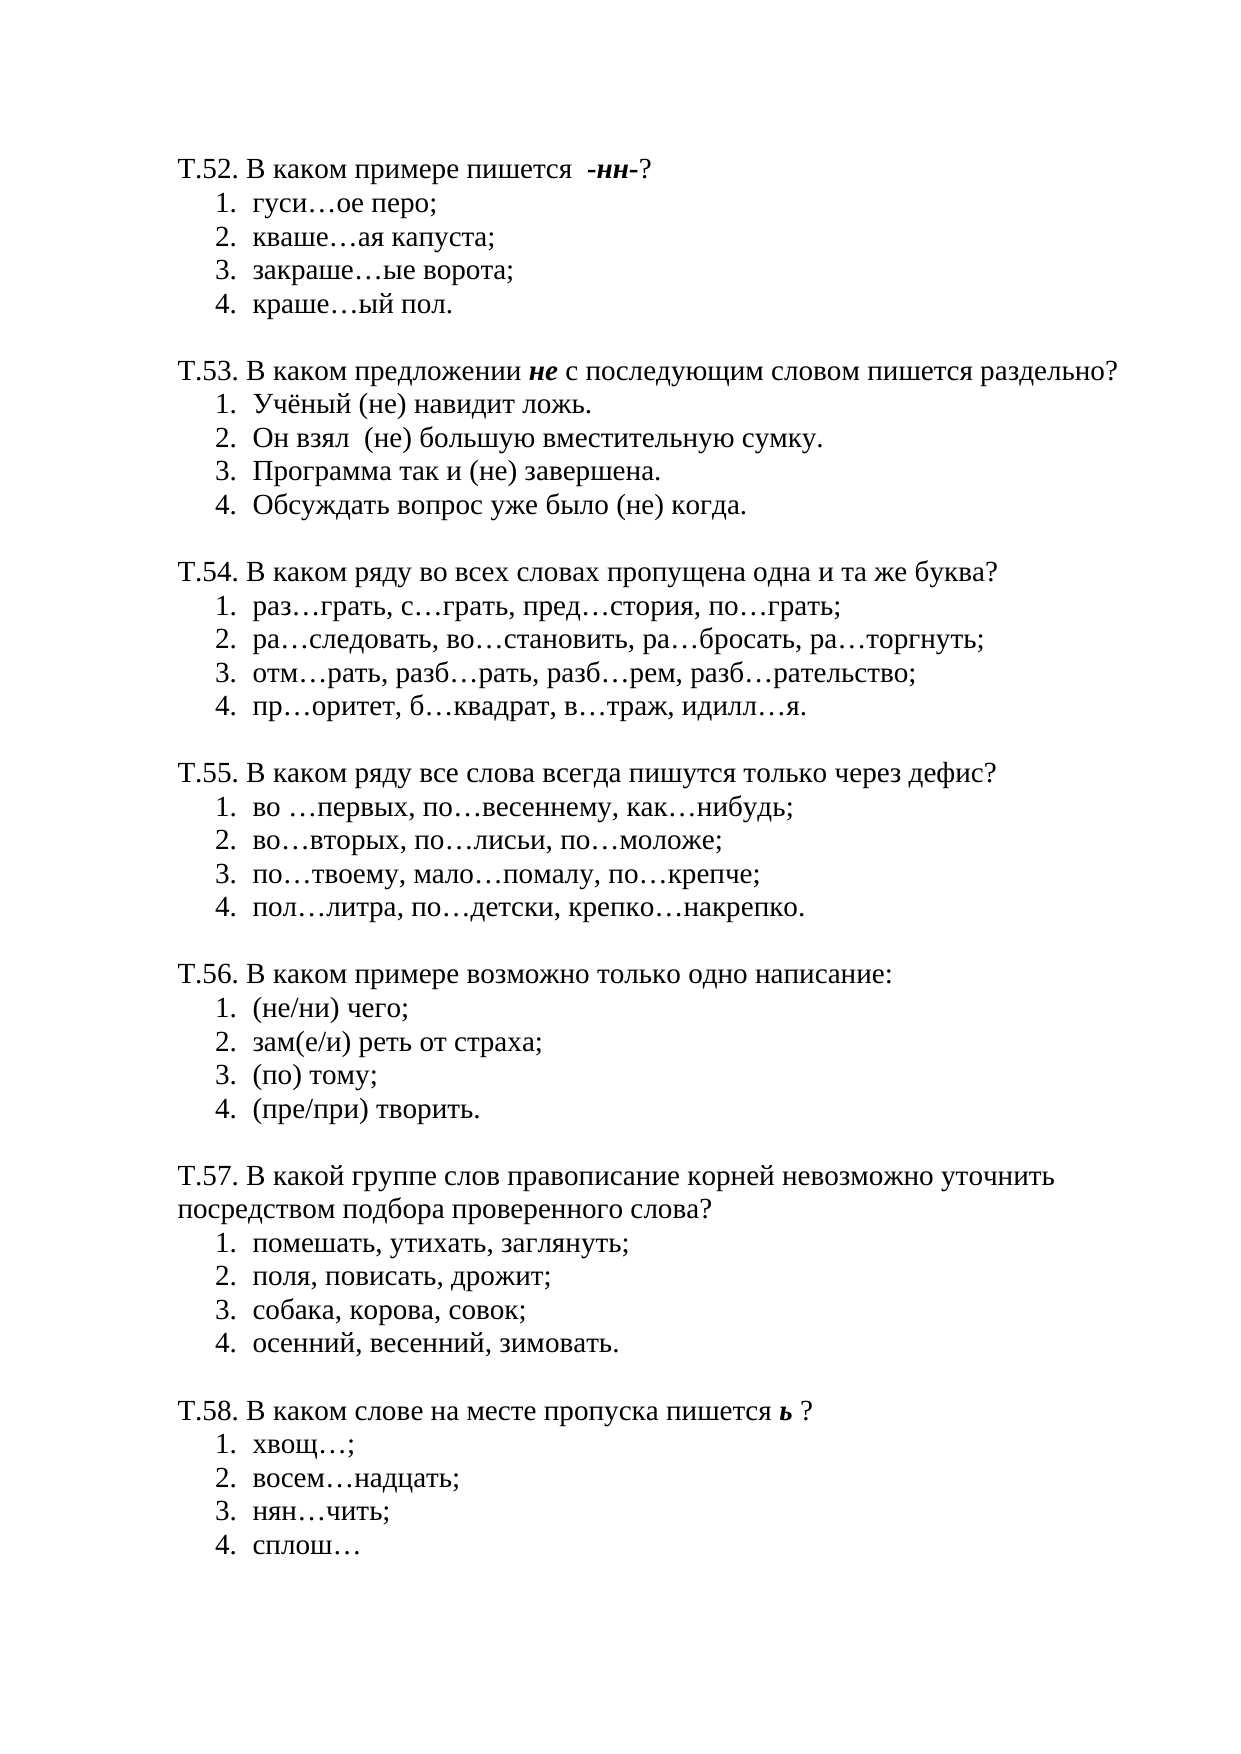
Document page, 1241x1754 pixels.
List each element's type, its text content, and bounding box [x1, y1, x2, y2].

list восем…надцать; [215, 1460, 1152, 1493]
list помешать, утихать, заглянуть; [215, 1225, 1152, 1258]
list раз…грать, с…грать, пред…стория, по…грать; [215, 588, 1152, 621]
text Т.54. В каком ряду во всех словах пропущена одна и та же буква? [177, 554, 1152, 588]
list во…вторых, по…лисьи, по…моложе; [215, 822, 1152, 856]
list собака, корова, совок; [215, 1292, 1152, 1326]
list ра…следовать, во…становить, ра…бросать, ра…торгнуть; [215, 621, 1152, 655]
list Обсуждать вопрос уже было (не) когда. [215, 487, 1152, 521]
text Т.56. В каком примере возможно только одно написание: [177, 957, 1152, 990]
list пр…оритет, б…квадрат, в…траж, идилл…я. [215, 688, 1152, 722]
text Т.57. В какой группе слов правописание корней невозможно уточнить посредством подбора проверенного слова? [177, 1158, 1152, 1225]
list по…твоему, мало…помалу, по…крепче; [215, 856, 1152, 889]
list нян…чить; [215, 1493, 1152, 1527]
list хвощ…; [215, 1426, 1152, 1460]
list кваше…ая капуста; [215, 219, 1152, 252]
list гуси…ое перо; [215, 185, 1152, 219]
list (по) тому; [215, 1057, 1152, 1091]
text Т.53. В каком предложении не с последующим словом пишется раздельно? [177, 353, 1152, 386]
list пол…литра, по…детски, крепко…накрепко. [215, 889, 1152, 923]
list во …первых, по…весеннему, как…нибудь; [215, 789, 1152, 822]
text Т.52. В каком примере пишется -нн-? [177, 152, 1152, 185]
list (пре/при) творить. [215, 1091, 1152, 1124]
list Он взял (не) большую вместительную сумку. [215, 420, 1152, 453]
list (не/ни) чего; [215, 990, 1152, 1024]
list осенний, весенний, зимовать. [215, 1326, 1152, 1359]
list Программа так и (не) завершена. [215, 453, 1152, 487]
list закраше…ые ворота; [215, 252, 1152, 286]
list Учёный (не) навидит ложь. [215, 386, 1152, 420]
list краше…ый пол. [215, 286, 1152, 319]
list зам(е/и) реть от страха; [215, 1024, 1152, 1057]
list сплош… [215, 1527, 1152, 1560]
list отм…рать, разб…рать, разб…рем, разб…рательство; [215, 655, 1152, 688]
text Т.58. В каком слове на месте пропуска пишется ь ? [177, 1393, 1152, 1426]
text Т.55. В каком ряду все слова всегда пишутся только через дефис? [177, 755, 1152, 789]
list поля, повисать, дрожит; [215, 1258, 1152, 1292]
